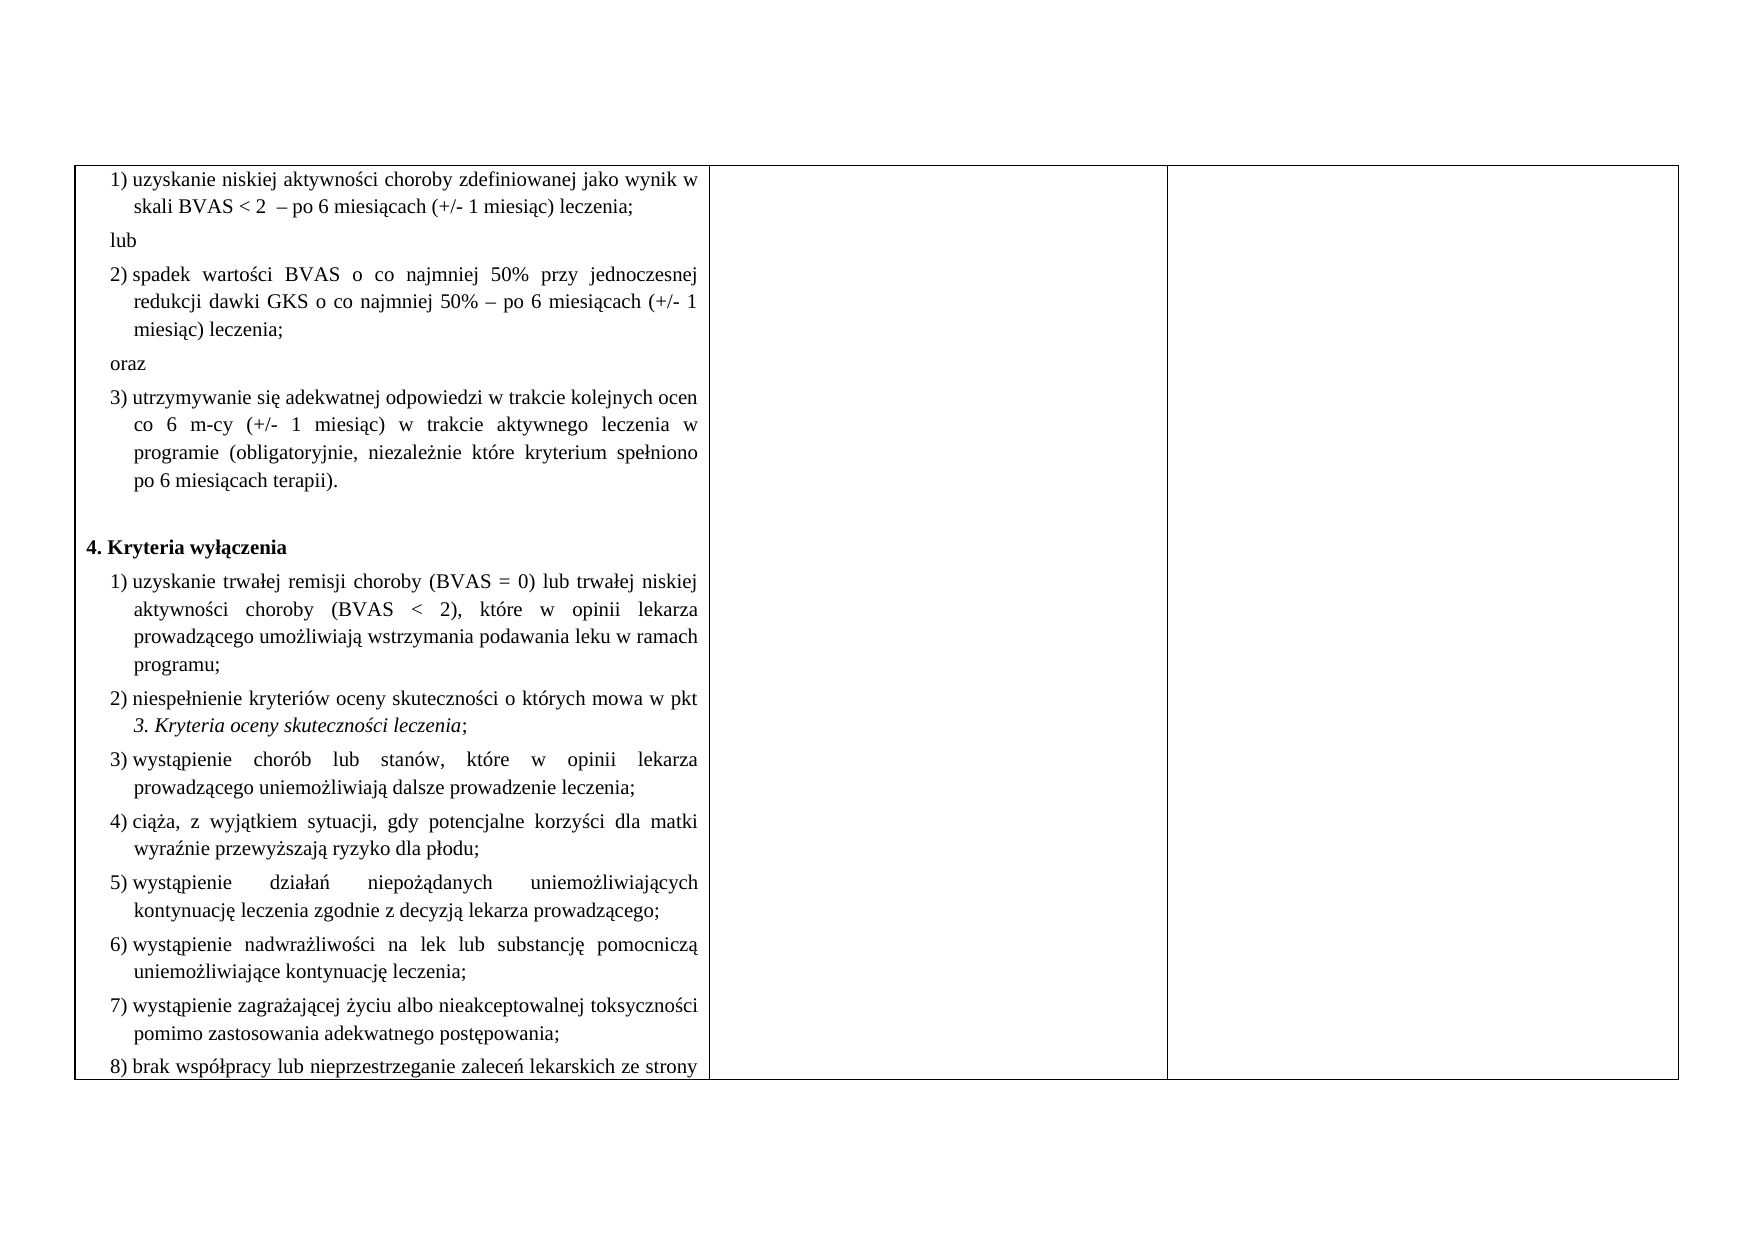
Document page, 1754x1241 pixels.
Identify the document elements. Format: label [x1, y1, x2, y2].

table_cell [76, 166, 709, 1078]
table_cell [710, 166, 1167, 1078]
table_cell [1168, 166, 1678, 1078]
